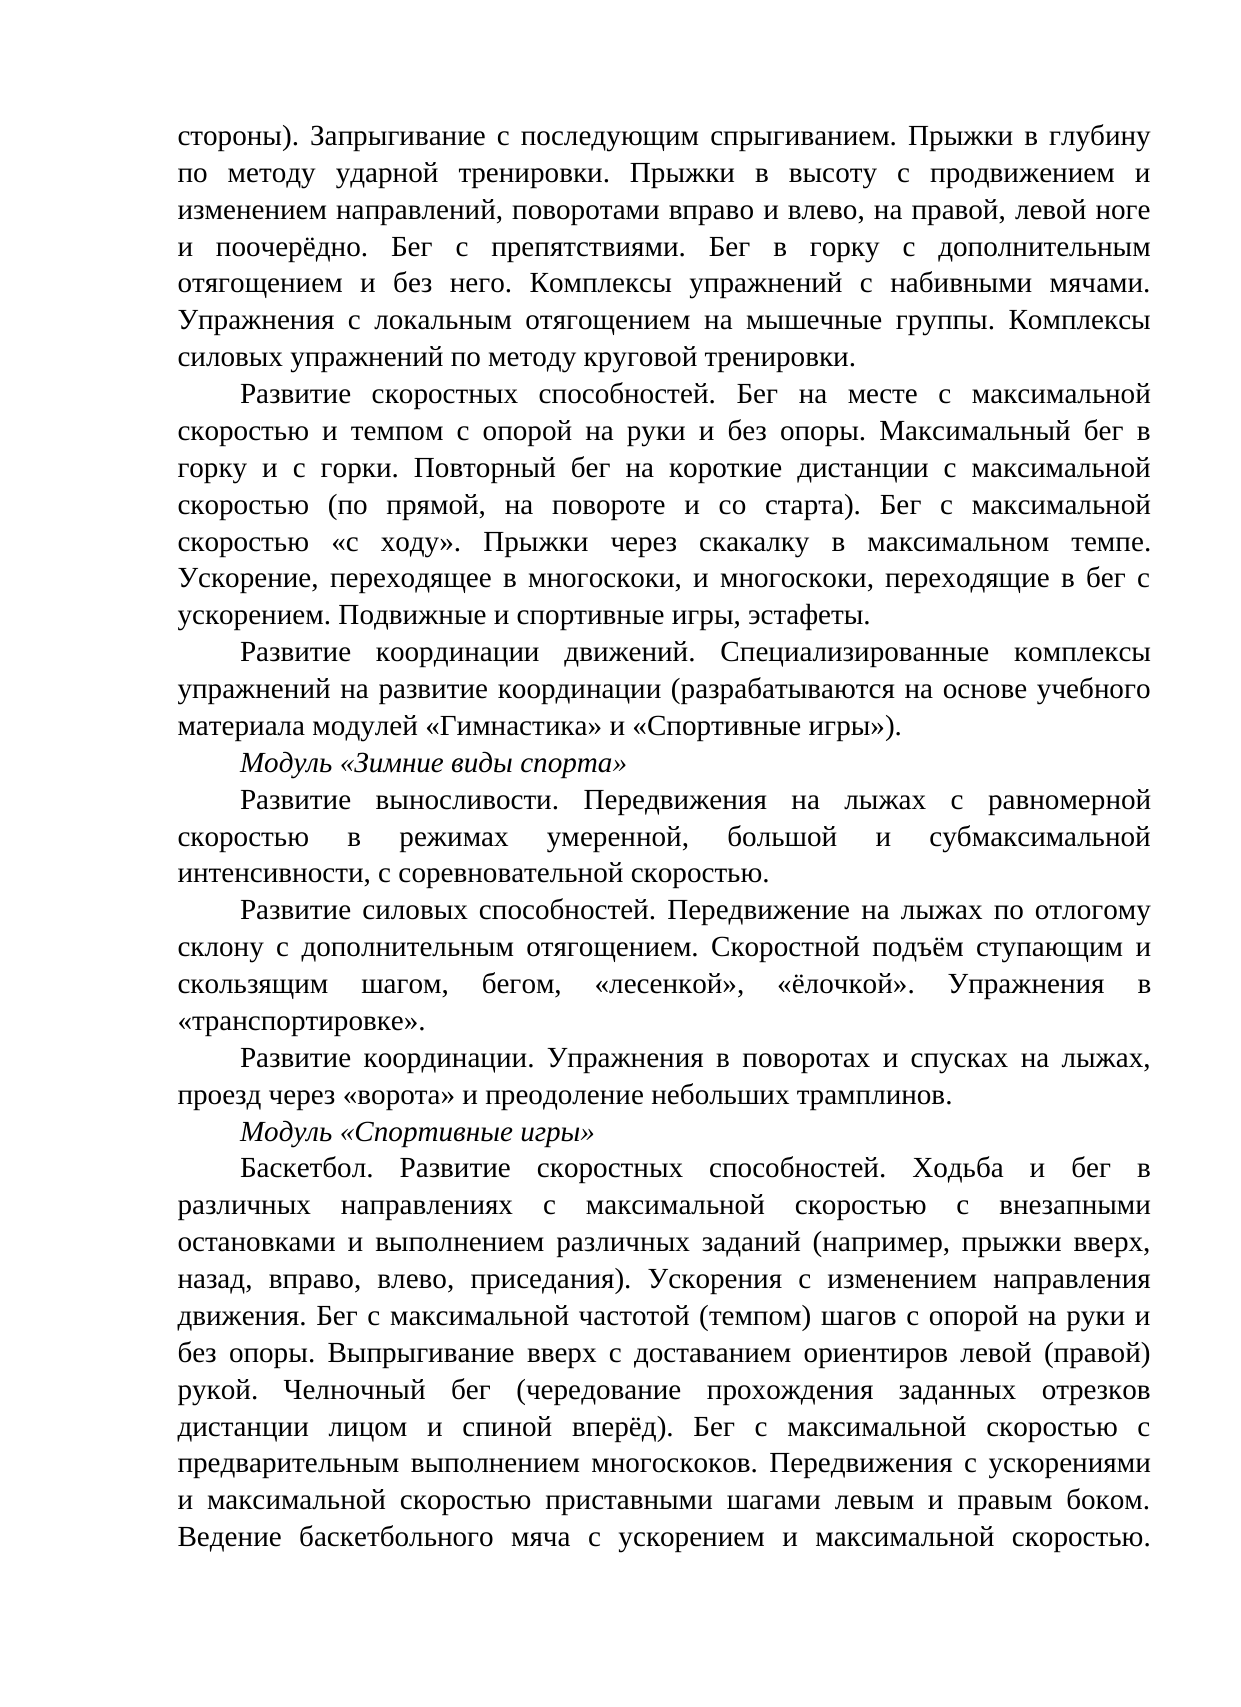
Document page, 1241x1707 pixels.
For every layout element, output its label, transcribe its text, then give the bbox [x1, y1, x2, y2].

text Развитие силовых способностей. Передвижение на лыжах по отлогому склону с дополнительным отягощением. Скоростной подъём ступающим и скользящим шагом, бегом, «лесенкой», «ёлочкой». Упражнения в «транспортировке». [177, 892, 1152, 1037]
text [177, 118, 1152, 373]
text Развитие скоростных способностей. Бег на месте с максимальной скоростью и темпом с опорой на руки и без опоры. Максимальный бег в горку и с горки. Повторный бег на короткие дистанции с максимальной скоростью (по прямой, на повороте и со старта). Бег с максимальной скоростью «с ходу». Прыжки через скакалку в максимальном темпе. Ускорение, переходящее в многоскоки, и многоскоки, переходящие в бег с ускорением. Подвижные и спортивные игры, эстафеты. [177, 376, 1152, 631]
text Развитие выносливости. Передвижения на лыжах с равномерной скоростью в режимах умеренной, большой и субмаксимальной интенсивности, с соревновательной скоростью. [177, 782, 1152, 889]
text Развитие координации движений. Специализированные комплексы упражнений на развитие координации (разрабатываются на основе учебного материала модулей «Гимнастика» и «Спортивные игры»). [177, 634, 1152, 742]
text Развитие координации. Упражнения в поворотах и спусках на лыжах, проезд через «ворота» и преодоление небольших трамплинов. [177, 1040, 1152, 1110]
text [177, 1151, 1152, 1553]
text Модуль «Спортивные игры» [177, 1114, 1152, 1147]
text Модуль «Зимние виды спорта» [177, 745, 1152, 778]
